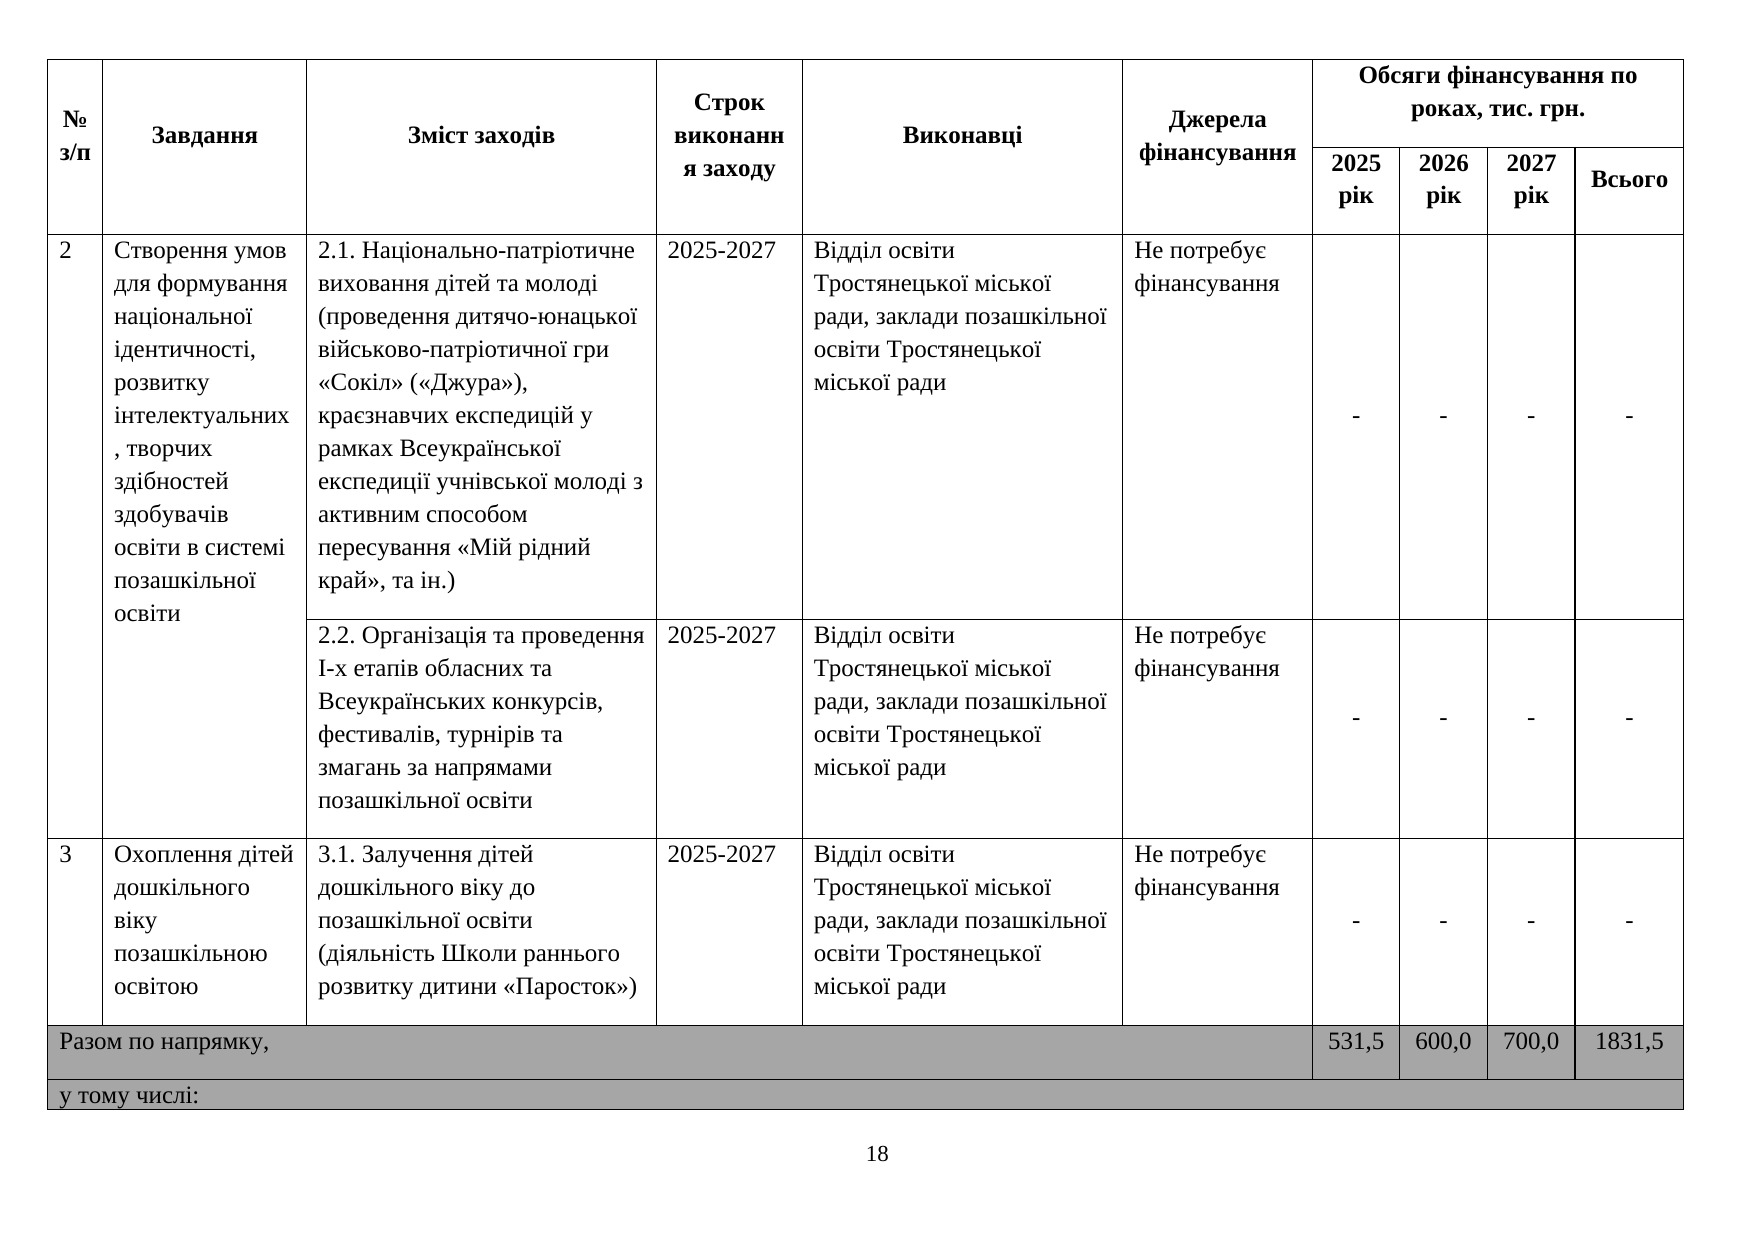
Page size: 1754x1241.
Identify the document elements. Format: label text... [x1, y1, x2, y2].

table_cell - [1313, 839, 1399, 1025]
table_header Виконавці [803, 60, 1122, 234]
table_cell 2025-2027 [657, 235, 802, 619]
table_cell - [1400, 235, 1487, 619]
table_header Джерела фінансування [1123, 60, 1312, 234]
table_header Обсяги фінансування по роках, тис. грн. [1313, 60, 1683, 147]
table_cell - [1400, 839, 1487, 1025]
table_cell Охоплення дітей дошкільного віку позашкільною освітою [103, 839, 306, 1025]
table_cell - [1576, 839, 1683, 1025]
table_cell Створення умов для формування національної ідентичності, розвитку інтелектуальних, творчих здібностей здобувачів освіти в системі позашкільної освіти [103, 235, 306, 838]
table_cell Відділ освіти Тростянецької міської ради, заклади позашкільної освіти Тростянецької міської ради [803, 839, 1122, 1025]
table_header Завдання [103, 60, 306, 234]
table_cell Не потребує фінансування [1123, 235, 1312, 619]
table_cell - [1488, 839, 1574, 1025]
table_cell Всього [1576, 148, 1683, 234]
table_cell Разом по напрямку, [48, 1026, 1312, 1079]
table_cell 3 [48, 839, 102, 1025]
table_cell - [1400, 620, 1487, 838]
table_cell Відділ освіти Тростянецької міської ради, заклади позашкільної освіти Тростянецької міської ради [803, 620, 1122, 838]
table_cell 2.1. Національно-патріотичне виховання дітей та молоді (проведення дитячо-юнацької військово-патріотичної гри «Сокіл» («Джура»), краєзнавчих експедицій у рамках Всеукраїнської експедиції учнівської молоді з активним способом пересування «Мій рідний край», та ін.) [307, 235, 656, 619]
table_cell 1831,5 [1576, 1026, 1683, 1079]
table_cell 3.1. Залучення дітей дошкільного віку до позашкільної освіти (діяльність Школи раннього розвитку дитини «Паросток») [307, 839, 656, 1025]
table_cell 700,0 [1488, 1026, 1574, 1079]
table_cell 2025 рік [1313, 148, 1399, 234]
table_cell - [1576, 620, 1683, 838]
table_cell Не потребує фінансування [1123, 620, 1312, 838]
table_header № з/п [48, 60, 102, 234]
table_cell 2 [48, 235, 102, 838]
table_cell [803, 235, 1122, 619]
table_cell 2.2. Організація та проведення І-х етапів обласних та Всеукраїнських конкурсів, фестивалів, турнірів та змагань за напрямами позашкільної освіти [307, 620, 656, 838]
table_cell 2026 рік [1400, 148, 1487, 234]
table_cell - [1488, 620, 1574, 838]
table_cell 2025-2027 [657, 620, 802, 838]
table_cell - [1488, 235, 1574, 619]
table_cell - [1313, 620, 1399, 838]
table_cell 600,0 [1400, 1026, 1487, 1079]
table_cell - [1576, 235, 1683, 619]
table_header Зміст заходів [307, 60, 656, 234]
table_cell - [1313, 235, 1399, 619]
table_cell 2025-2027 [657, 839, 802, 1025]
table_cell Не потребує фінансування [1123, 839, 1312, 1025]
table_cell у тому числі: [48, 1080, 1683, 1109]
table_header Строк виконання заходу [657, 60, 802, 234]
table_cell 2027 рік [1488, 148, 1574, 234]
table_cell 531,5 [1313, 1026, 1399, 1079]
